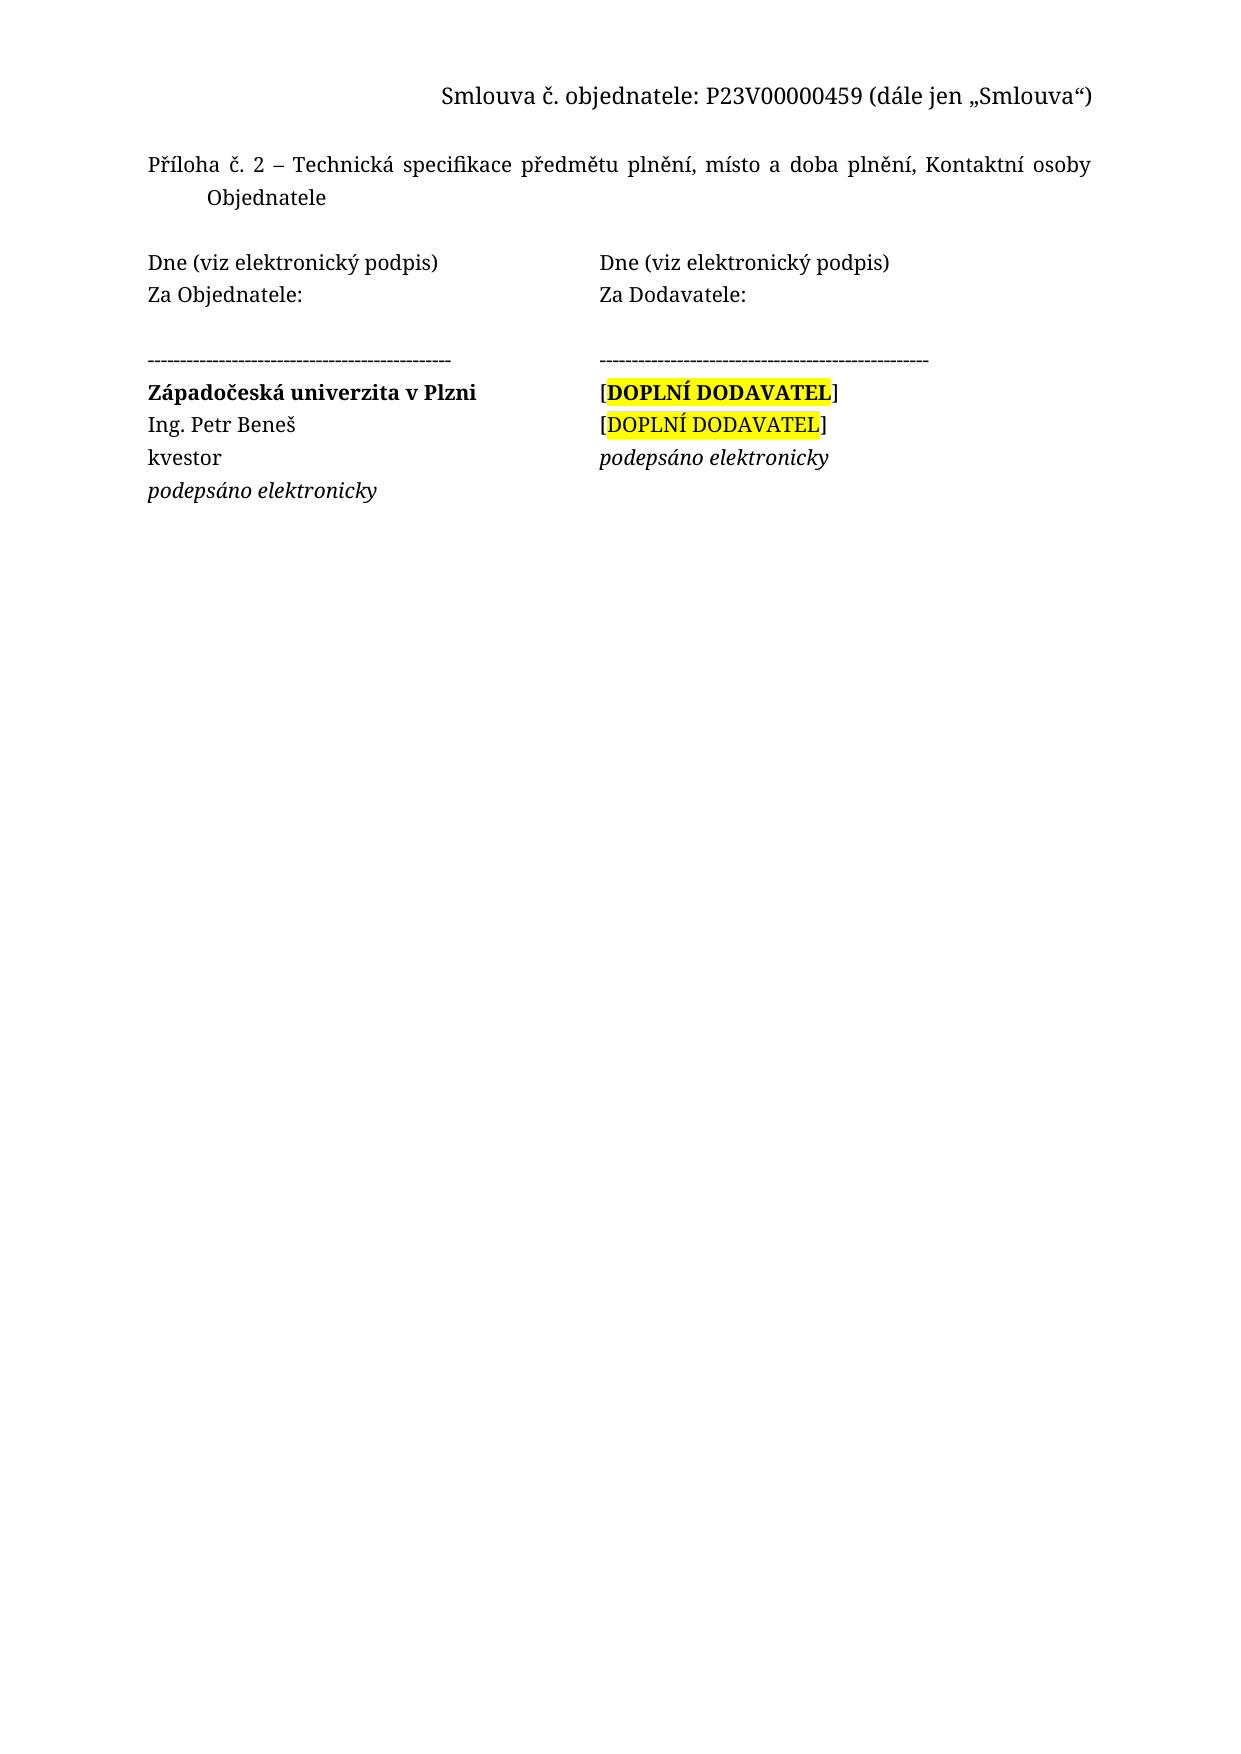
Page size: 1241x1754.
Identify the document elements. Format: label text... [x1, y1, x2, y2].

table_header Dne (viz elektronický podpis) Za Objednatele: ----------------------------------------------- Západočeská univerzita v Plzni Ing. Petr Beneš kvestor podepsáno elektronicky [136, 248, 588, 508]
table_header Dne (viz elektronický podpis) Za Dodavatele: --------------------------------------------------- [DOPLNÍ DODAVATEL] [DOPLNÍ DODAVATEL] podepsáno elektronicky [588, 248, 1040, 508]
text Příloha č. 2 – Technická specifikace předmětu plnění, místo a doba plnění, Kontaktní osoby Objednatele [148, 150, 1093, 211]
